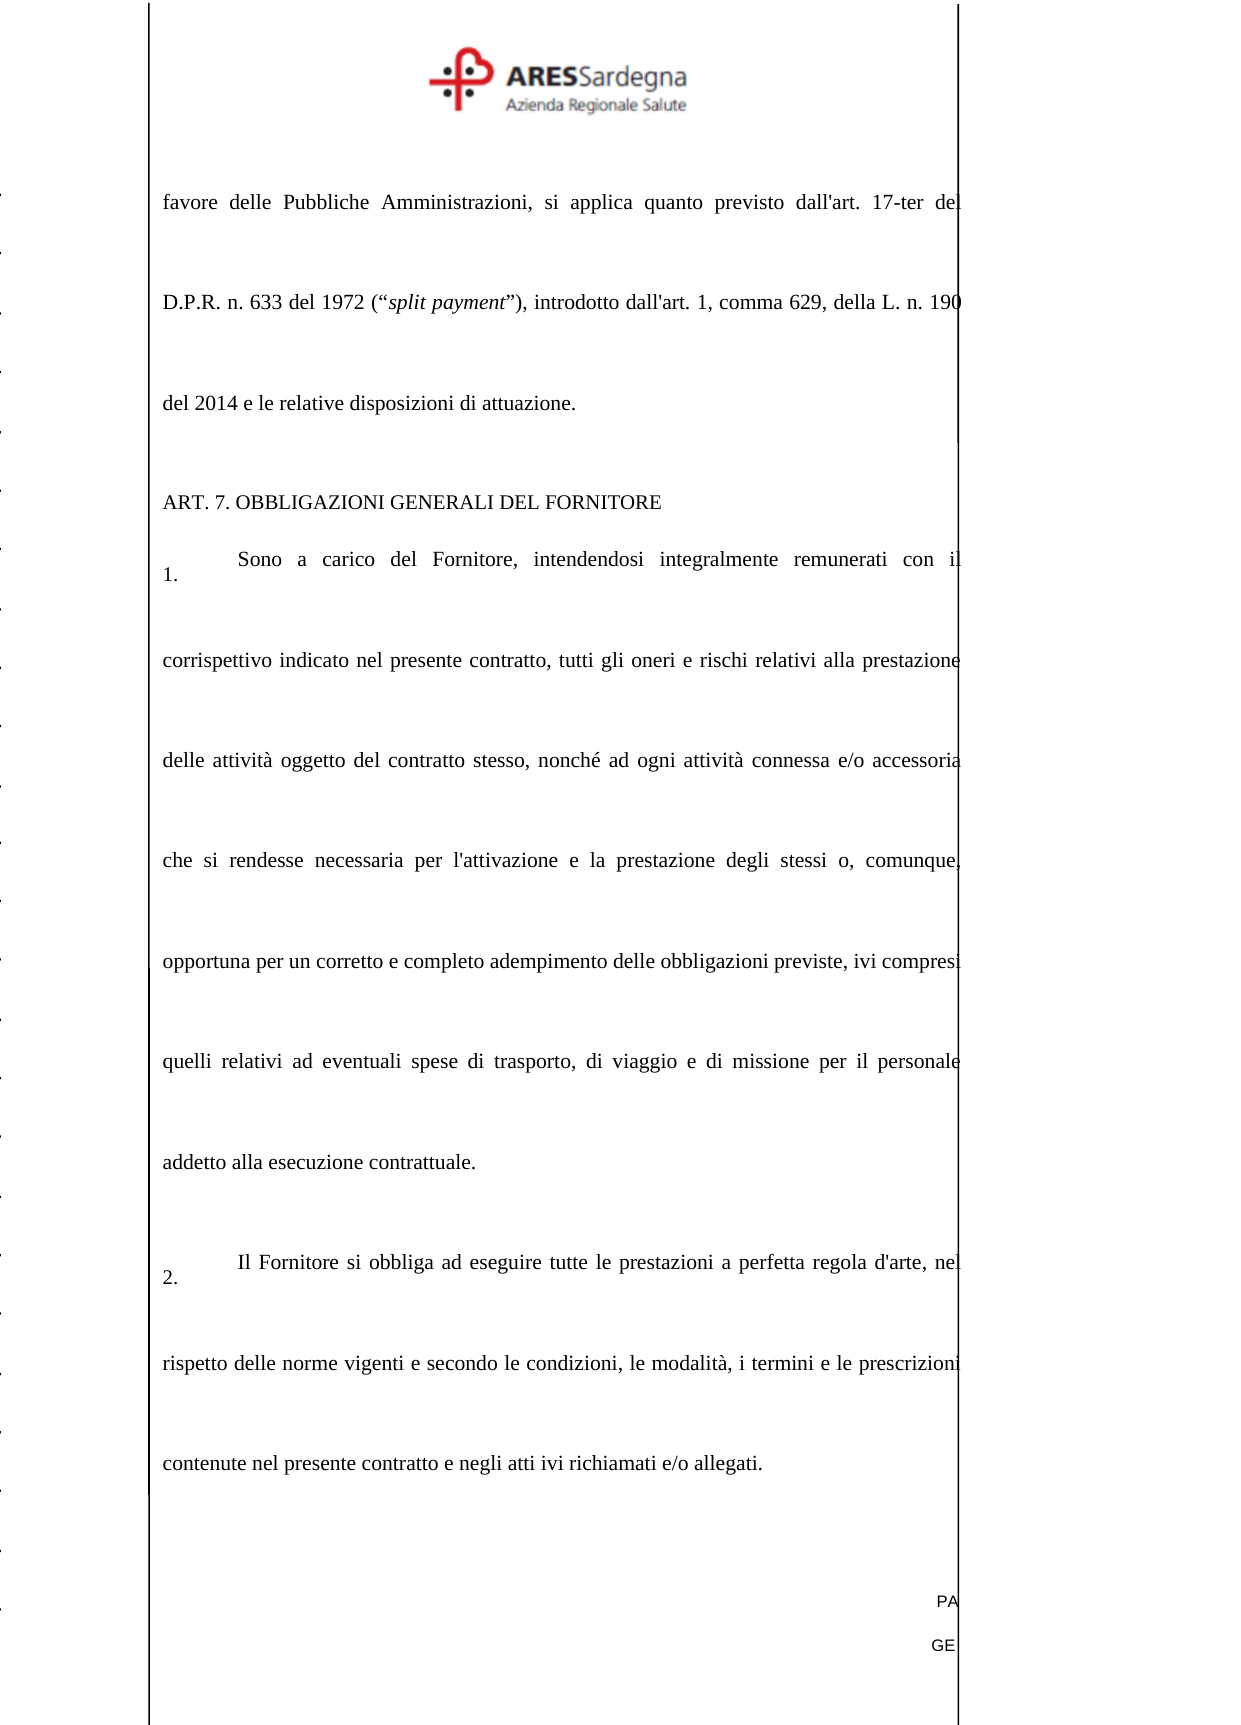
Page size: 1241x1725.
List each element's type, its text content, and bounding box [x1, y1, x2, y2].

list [162, 189, 963, 433]
text ART. 7. OBBLIGAZIONI GENERALI DEL FORNITORE [162, 490, 963, 514]
list Il Fornitore si obbliga ad eseguire tutte le prestazioni a perfetta regola d'arte, nel rispetto delle norme vigenti e secondo le condizioni, le modalità, i termini e le prescrizioni contenute nel presente contratto e negli atti ivi richiamati e/o allegati. [162, 1249, 963, 1493]
list Sono a carico del Fornitore, intendendosi integralmente remunerati con il corrispettivo indicato nel presente contratto, tutti gli oneri e rischi relativi alla prestazione delle attività oggetto del contratto stesso, nonché ad ogni attività connessa e/o accessoria che si rendesse necessaria per l'attivazione e la prestazione degli stessi o, comunque, opportuna per un corretto e completo adempimento delle obbligazioni previste, ivi compresi quelli relativi ad eventuali spese di trasporto, di viaggio e di missione per il personale addetto alla esecuzione contrattuale. [162, 546, 963, 1192]
picture [417, 37, 709, 122]
